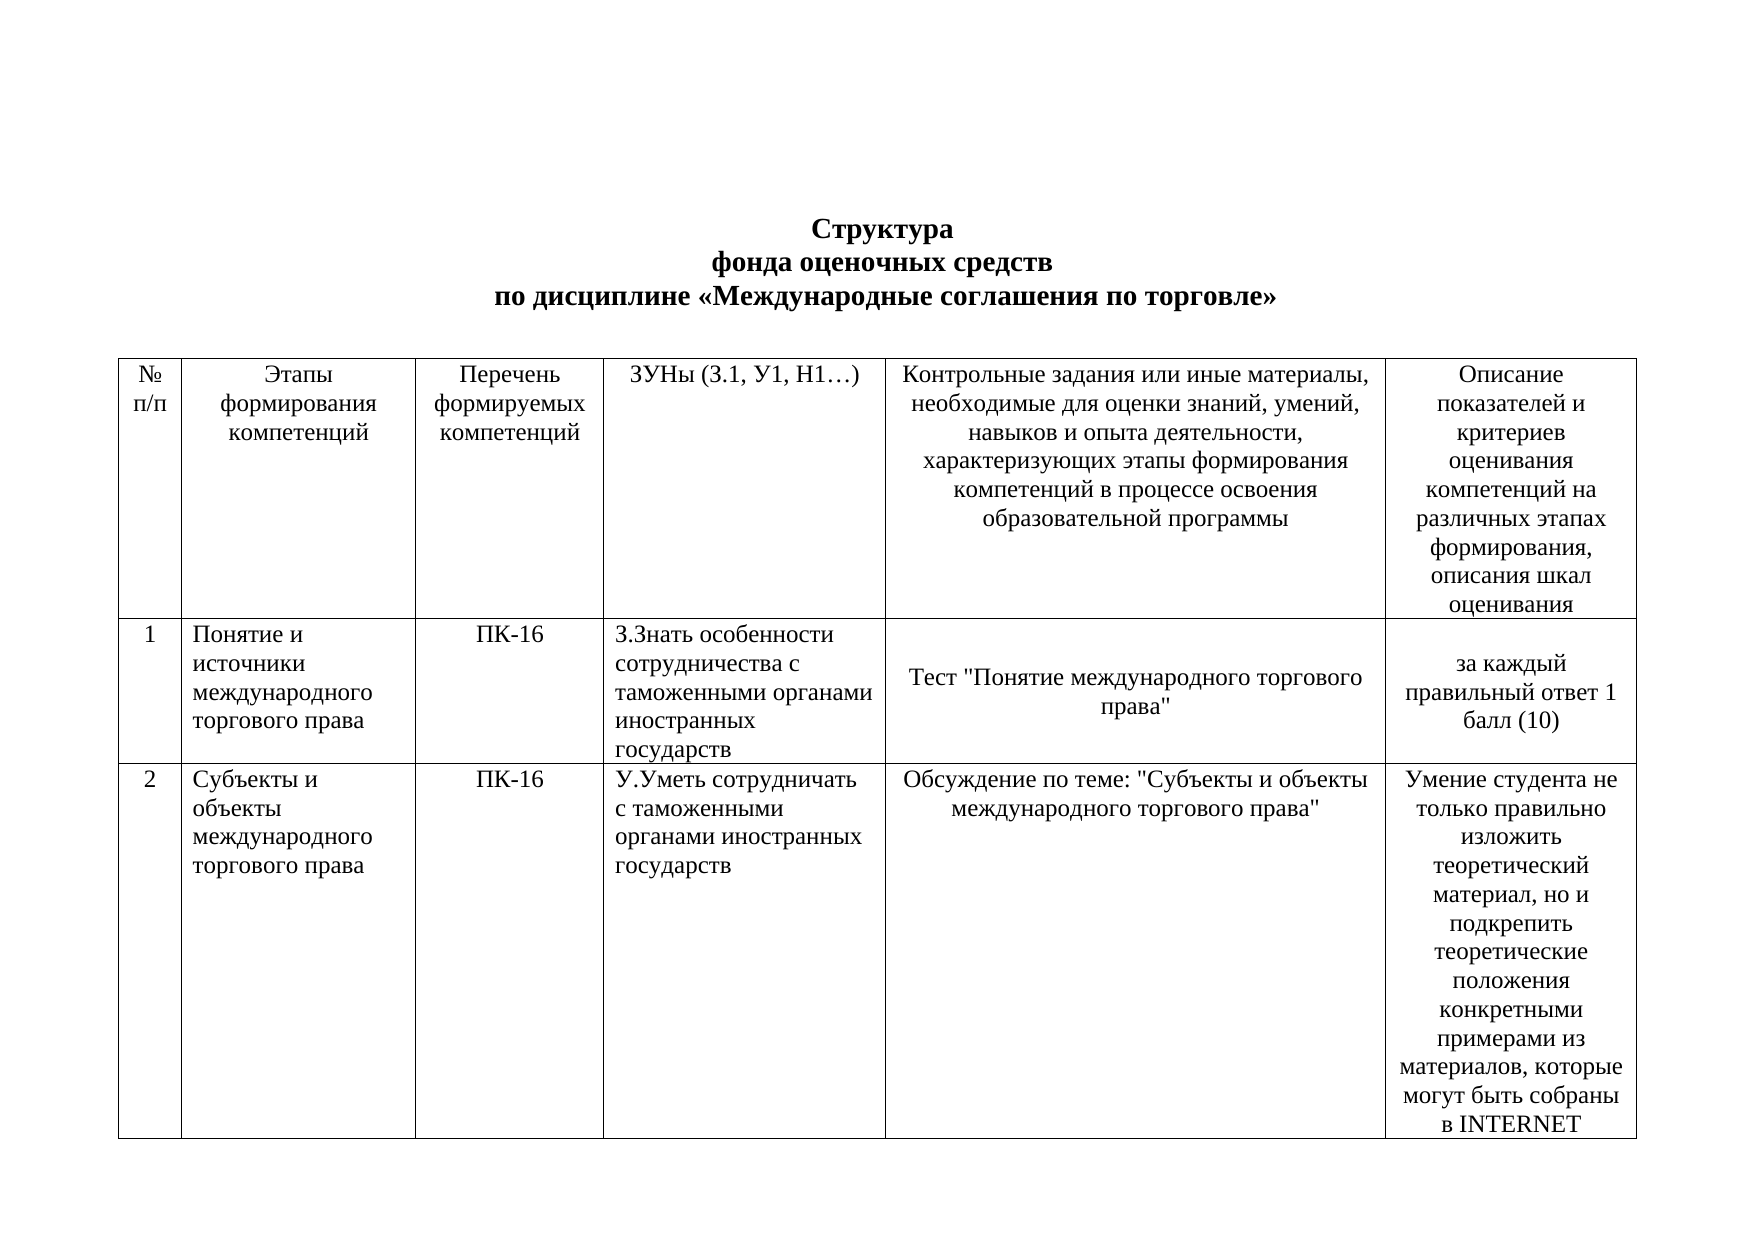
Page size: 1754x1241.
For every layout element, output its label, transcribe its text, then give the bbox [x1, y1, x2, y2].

table_cell Понятие и источники международного торгового права [182, 619, 415, 763]
table_header Этапы формирования компетенций [182, 359, 415, 618]
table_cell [886, 764, 1385, 1138]
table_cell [182, 764, 415, 1138]
table_cell Тест "Понятие международного торгового права" [886, 619, 1385, 763]
table_header Описание показателей и критериев оценивания компетенций на различных этапах формирования, описания шкал оценивания [1386, 359, 1636, 618]
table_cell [1386, 764, 1636, 1138]
table_cell ПК-16 [416, 764, 603, 1138]
table_cell за каждый правильный ответ 1 балл (10) [1386, 619, 1636, 763]
table_header Контрольные задания или иные материалы, необходимые для оценки знаний, умений, навыков и опыта деятельности, характеризующих этапы формирования компетенций в процессе освоения образовательной программы [886, 359, 1385, 618]
table_cell 1 [119, 619, 181, 763]
table_header Перечень формируемых компетенций [416, 359, 603, 618]
text фонда оценочных средств [128, 244, 1636, 278]
text Структура [128, 211, 1636, 244]
table_header № п/п [119, 359, 181, 618]
text по дисциплине «Международные соглашения по торговле» [128, 278, 1636, 311]
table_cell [604, 764, 885, 1138]
table_header ЗУНы (З.1, У1, Н1…) [604, 359, 885, 618]
table_cell 2 [119, 764, 181, 1138]
table_cell З.Знать особенности сотрудничества с таможенными органами иностранных государств [604, 619, 885, 763]
table_cell ПК-16 [416, 619, 603, 763]
